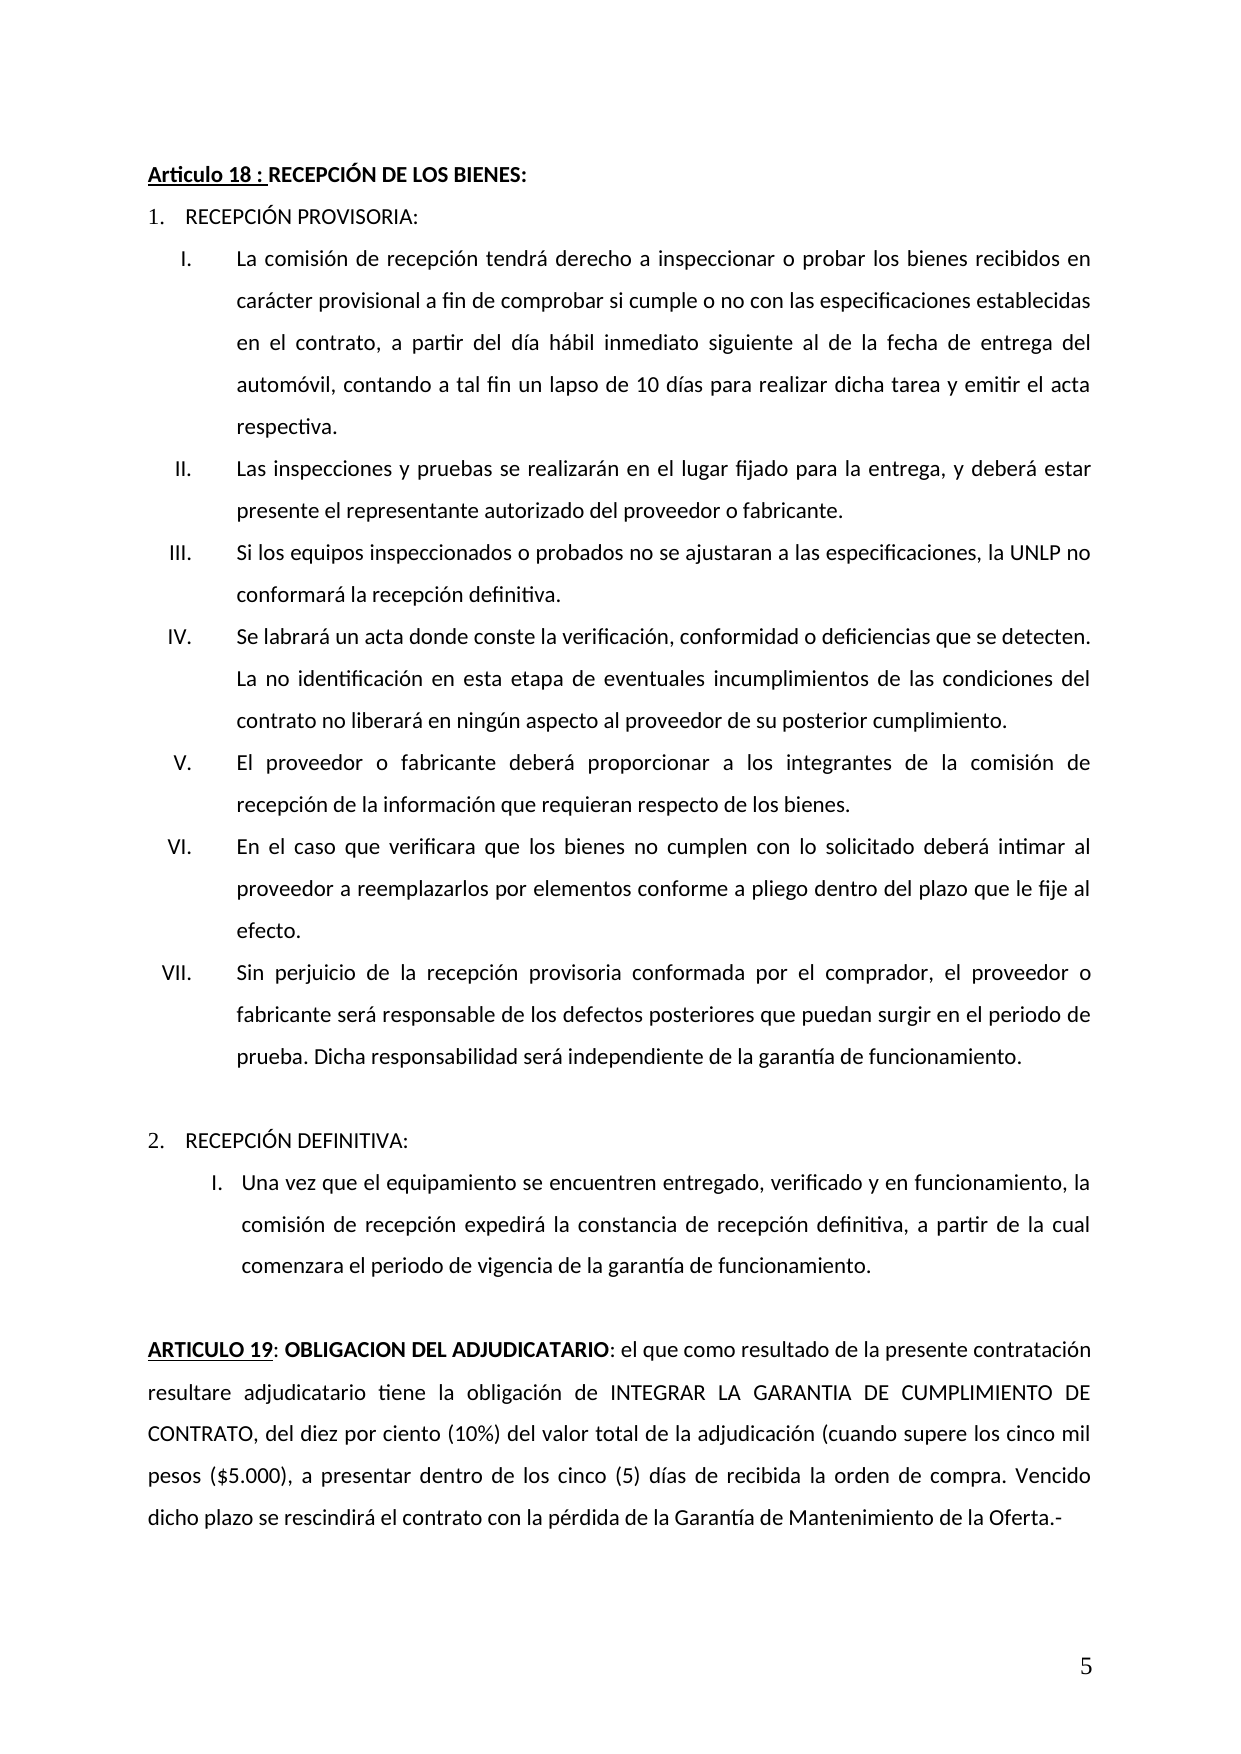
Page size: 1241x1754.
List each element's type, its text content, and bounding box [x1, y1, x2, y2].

list RECEPCIÓN DEFINITIVA: [148, 1126, 1092, 1154]
text Articulo 18 : RECEPCIÓN DE LOS BIENES: [148, 160, 1092, 188]
list Si los equipos inspeccionados o probados no se ajustaran a las especificaciones, la UNLP no conformará la recepción definitiva. [192, 538, 1092, 608]
list En el caso que verificara que los bienes no cumplen con lo solicitado deberá intimar al proveedor a reemplazarlos por elementos conforme a pliego dentro del plazo que le fije al efecto. [192, 832, 1092, 944]
list Se labrará un acta donde conste la verificación, conformidad o deficiencias que se detecten. La no identificación en esta etapa de eventuales incumplimientos de las condiciones del contrato no liberará en ningún aspecto al proveedor de su posterior cumplimiento. [192, 622, 1092, 734]
list El proveedor o fabricante deberá proporcionar a los integrantes de la comisión de recepción de la información que requieran respecto de los bienes. [192, 748, 1092, 818]
text ARTICULO 19: OBLIGACION DEL ADJUDICATARIO: el que como resultado de la presente contratación resultare adjudicatario tiene la obligación de INTEGRAR LA GARANTIA DE CUMPLIMIENTO DE CONTRATO, del diez por ciento (10%) del valor total de la adjudicación (cuando supere los cinco mil pesos ($5.000), a presentar dentro de los cinco (5) días de recibida la orden de compra. Vencido dicho plazo se rescindirá el contrato con la pérdida de la Garantía de Mantenimiento de la Oferta.- [148, 1336, 1092, 1532]
list Una vez que el equipamiento se encuentren entregado, verificado y en funcionamiento, la comisión de recepción expedirá la constancia de recepción definitiva, a partir de la cual comenzara el periodo de vigencia de la garantía de funcionamiento. [223, 1168, 1092, 1280]
list RECEPCIÓN PROVISORIA: [148, 202, 1092, 230]
list Las inspecciones y pruebas se realizarán en el lugar fijado para la entrega, y deberá estar presente el representante autorizado del proveedor o fabricante. [192, 454, 1092, 524]
list La comisión de recepción tendrá derecho a inspeccionar o probar los bienes recibidos en carácter provisional a fin de comprobar si cumple o no con las especificaciones establecidas en el contrato, a partir del día hábil inmediato siguiente al de la fecha de entrega del automóvil, contando a tal fin un lapso de 10 días para realizar dicha tarea y emitir el acta respectiva. [192, 244, 1092, 440]
list Sin perjuicio de la recepción provisoria conformada por el comprador, el proveedor o fabricante será responsable de los defectos posteriores que puedan surgir en el periodo de prueba. Dicha responsabilidad será independiente de la garantía de funcionamiento. [192, 958, 1092, 1070]
